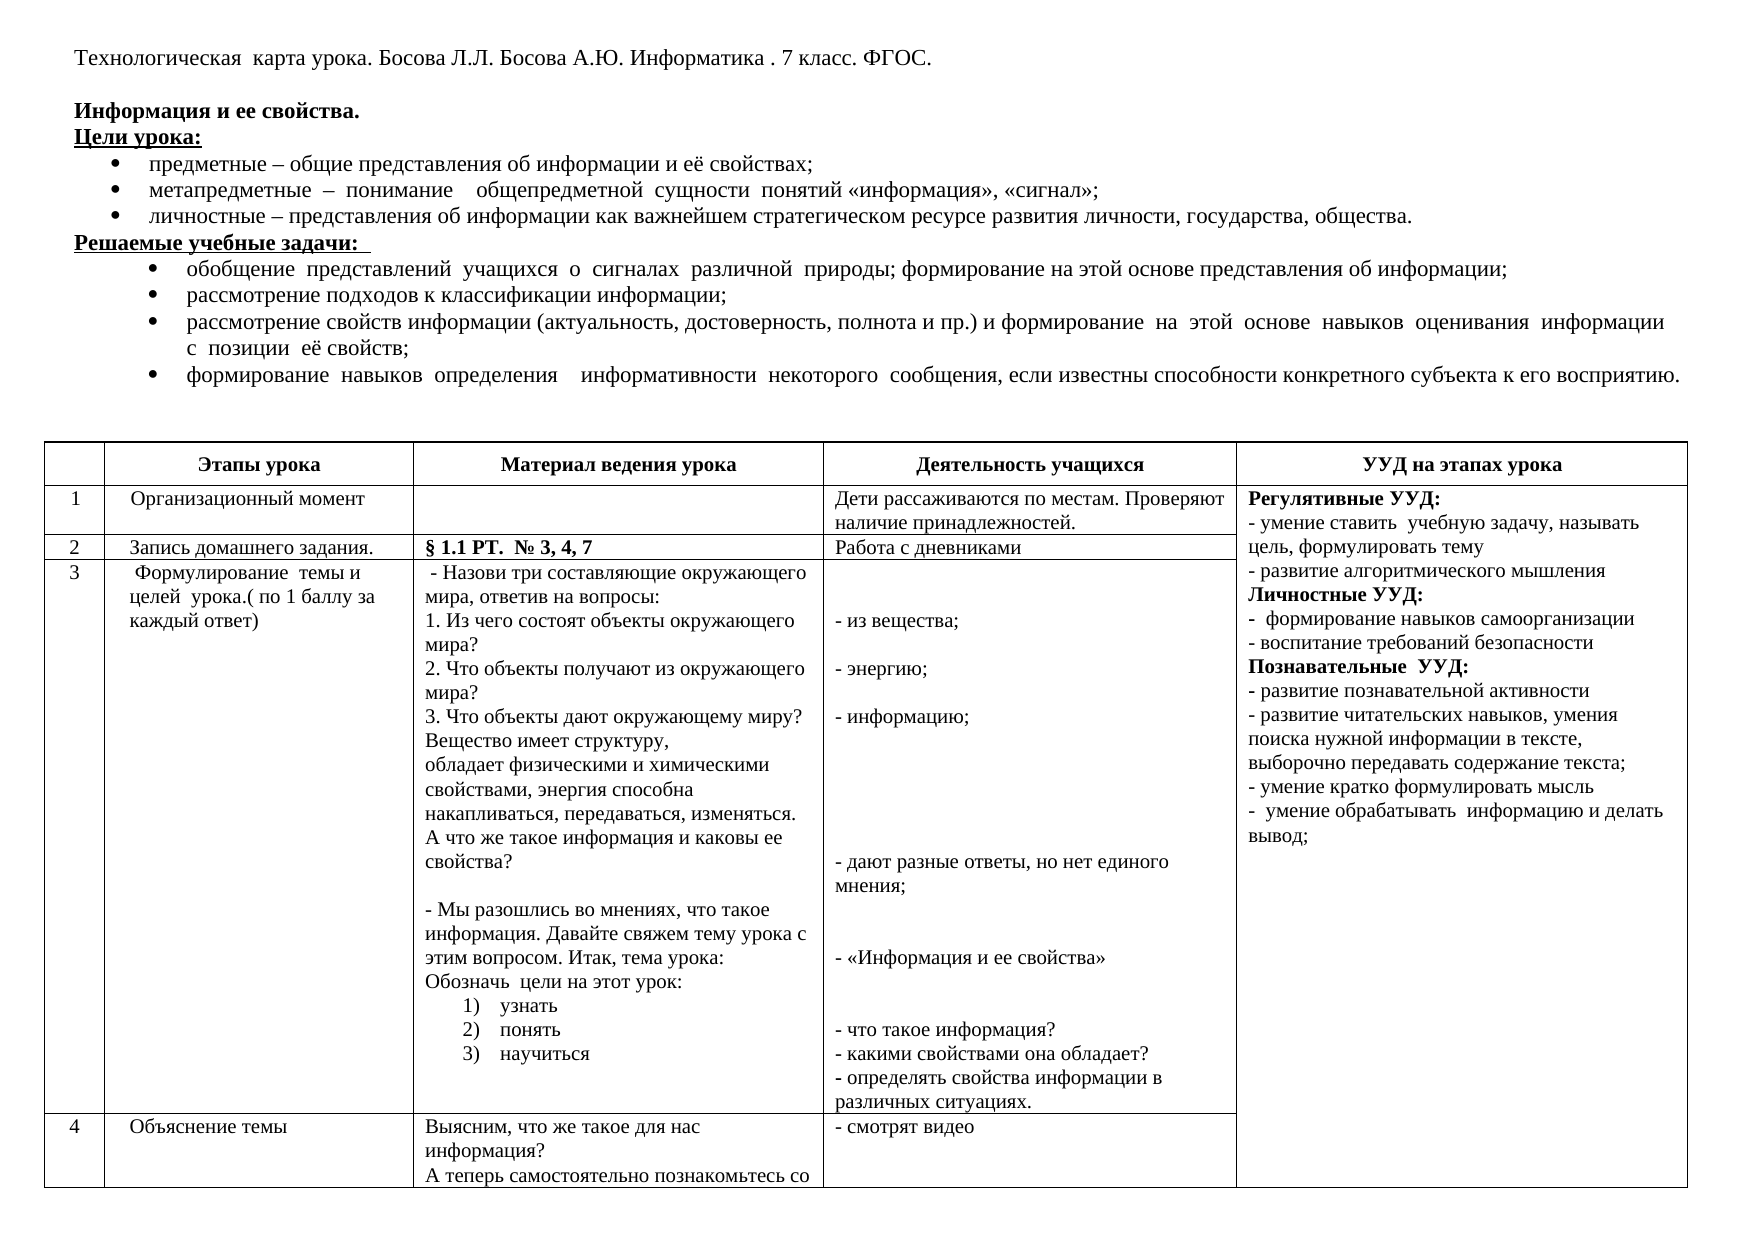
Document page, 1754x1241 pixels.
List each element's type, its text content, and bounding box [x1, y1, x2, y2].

table_cell 3 [45, 560, 104, 1113]
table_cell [824, 1114, 1236, 1187]
table_cell 4 [45, 1114, 104, 1187]
text Технологическая карта урока. Босова Л.Л. Босова А.Ю. Информатика . 7 класс. ФГОС. [74, 44, 1683, 71]
list личностные – представления об информации как важнейшем стратегическом ресурсе развития личности, государства, общества. [111, 202, 1683, 229]
list рассмотрение свойств информации (актуальность, достоверность, полнота и пр.) и формирование на этой основе навыков оценивания информации с позиции её свойств; [149, 308, 1683, 361]
list обобщение представлений учащихся о сигналах различной природы; формирование на этой основе представления об информации; [149, 255, 1683, 282]
table_cell Объяснение темы [105, 1114, 413, 1187]
table_cell Организационный момент [105, 486, 413, 534]
table_header Этапы урока [105, 443, 413, 484]
table_cell 2 [45, 535, 104, 559]
table_header УУД на этапах урока [1237, 443, 1687, 484]
table_cell - из вещества; - энергию; - информацию; - дают разные ответы, но нет единого мнения; - «Информация и ее свойства» - что такое информация? - какими свойствами она обладает? - определять свойства информации в различных ситуациях. [824, 560, 1236, 1113]
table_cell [414, 1114, 823, 1187]
list метапредметные – понимание общепредметной сущности понятий «информация», «сигнал»; [111, 176, 1683, 202]
text Цели урока: [74, 123, 1683, 150]
table_cell - Назови три составляющие окружающего мира, ответив на вопросы: 1. Из чего состоят объекты окружающего мира? 2. Что объекты получают из окружающего мира? 3. Что объекты дают окружающему миру? Вещество имеет структуру, обладает физическими и химическими свойствами, энергия способна накапливаться, передаваться, изменяться. А что же такое информация и каковы ее свойства? - Мы разошлись во мнениях, что такое информация. Давайте свяжем тему урока с этим вопросом. Итак, тема урока: Обозначь цели на этот урок: узнать понять научиться [414, 560, 823, 1113]
list предметные – общие представления об информации и её свойствах; [111, 150, 1683, 176]
table_header [45, 443, 104, 484]
table_cell § 1.1 РТ. № 3, 4, 7 [414, 535, 823, 559]
list формирование навыков определения информативности некоторого сообщения, если известны способности конкретного субъекта к его восприятию. [149, 361, 1683, 441]
table_cell Дети рассаживаются по местам. Проверяют наличие принадлежностей. [824, 486, 1236, 534]
table_cell [414, 486, 823, 534]
table_cell Запись домашнего задания. [105, 535, 413, 559]
table_cell Формулирование темы и целей урока.( по 1 баллу за каждый ответ) [105, 560, 413, 1113]
table_cell Регулятивные УУД: - умение ставить учебную задачу, называть цель, формулировать тему - развитие алгоритмического мышления Личностные УУД: - формирование навыков самоорганизации - воспитание требований безопасности Познавательные УУД: - развитие познавательной активности - развитие читательских навыков, умения поиска нужной информации в тексте, выборочно передавать содержание текста; - умение кратко формулировать мысль - умение обрабатывать информацию и делать вывод; [1237, 486, 1687, 1187]
table_header Деятельность учащихся [824, 443, 1236, 484]
table_cell Работа с дневниками [824, 535, 1236, 559]
table_cell 1 [45, 486, 104, 534]
text Информация и ее свойства. [74, 97, 1683, 123]
list рассмотрение подходов к классификации информации; [149, 282, 1683, 308]
table_header Материал ведения урока [414, 443, 823, 484]
text Решаемые учебные задачи: [74, 229, 1683, 255]
